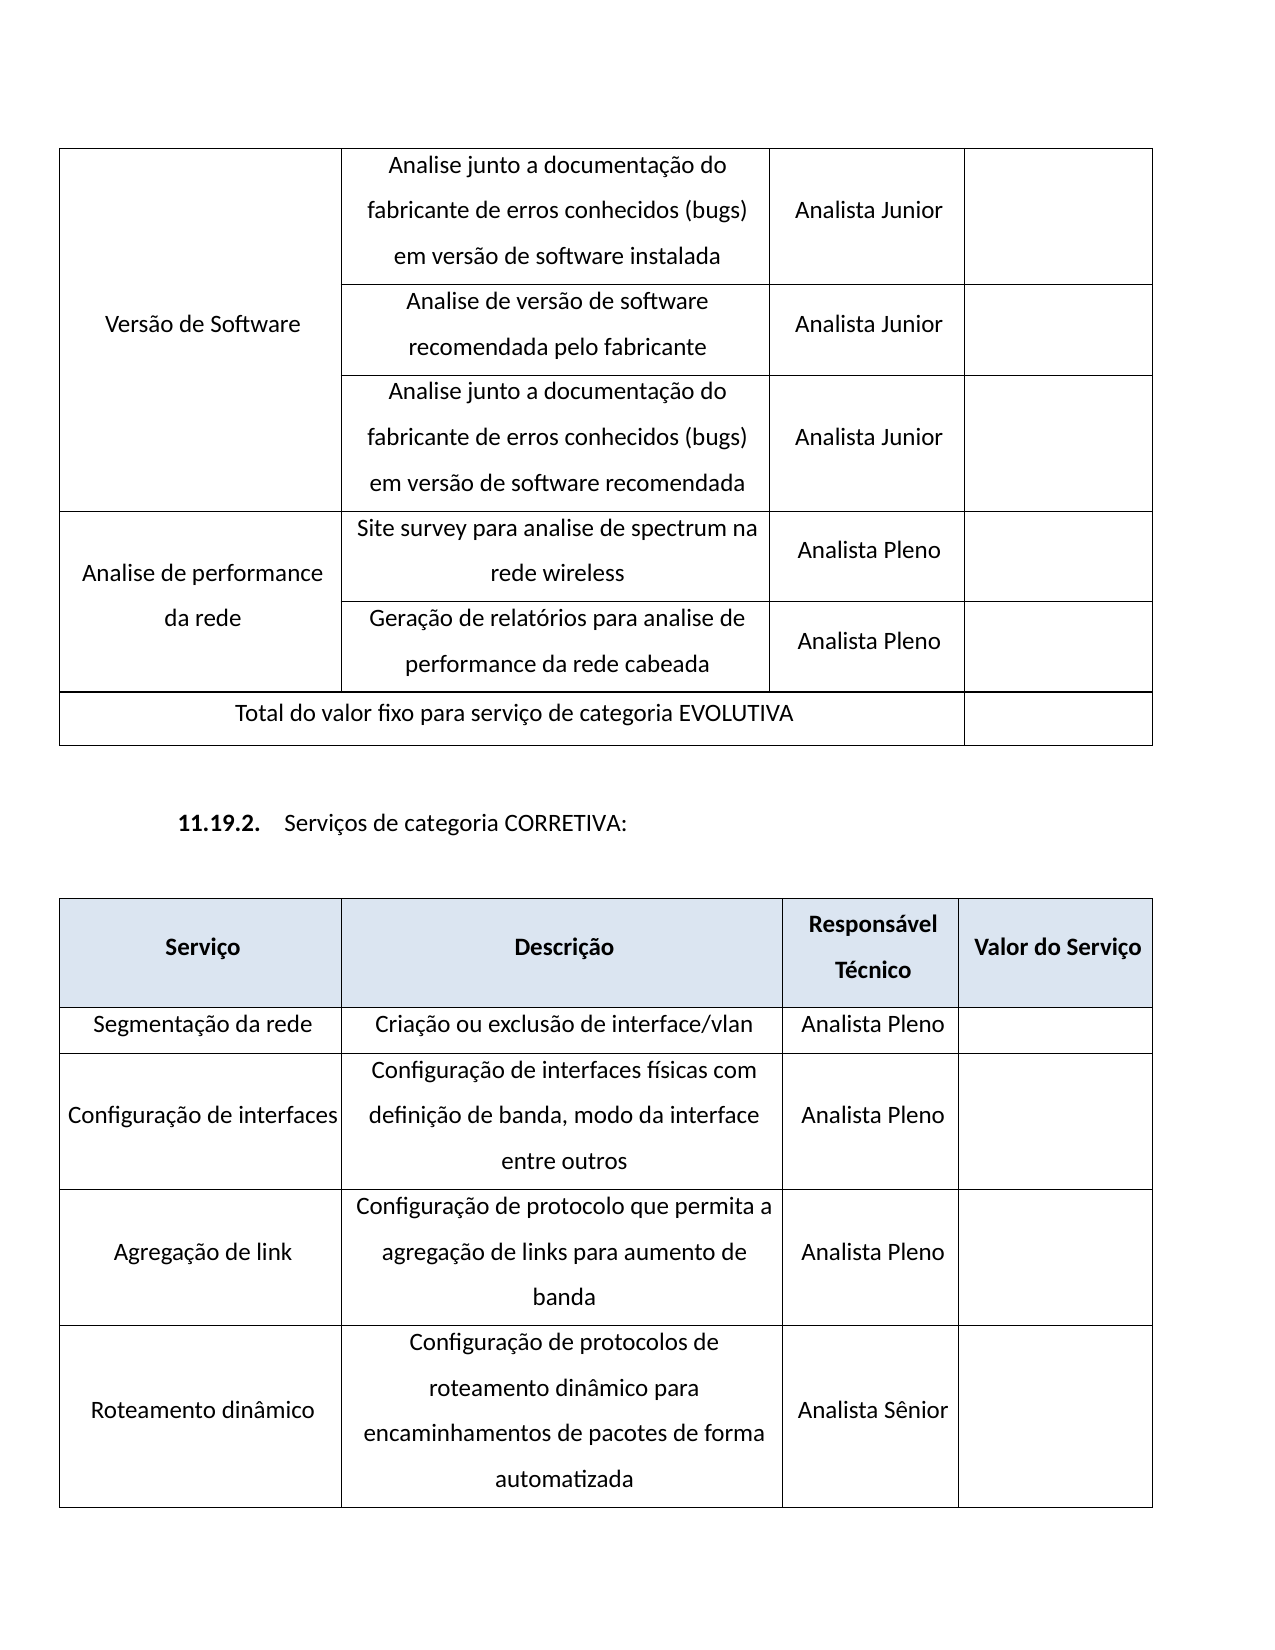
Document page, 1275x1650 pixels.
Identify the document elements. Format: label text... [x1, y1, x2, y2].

table_cell Analise de versão de software recomendada pelo fabricante [342, 285, 769, 374]
table_cell Total do valor fixo para serviço de categoria EVOLUTIVA [60, 693, 964, 744]
table_cell [965, 285, 1152, 374]
table_cell Analise de performance da rede [60, 512, 341, 691]
table_cell [965, 149, 1152, 284]
table_cell Configuração de interfaces [60, 1054, 341, 1189]
table_cell Configuração de interfaces físicas com definição de banda, modo da interface entre outros [342, 1054, 782, 1189]
table_cell [965, 602, 1152, 691]
table_cell [965, 376, 1152, 511]
table_cell Roteamento dinâmico [60, 1326, 341, 1507]
table_cell Configuração de protocolos de roteamento dinâmico para encaminhamentos de pacotes de forma automatizada [342, 1326, 782, 1507]
table_cell [959, 1008, 1152, 1053]
table_cell Site survey para analise de spectrum na rede wireless [342, 512, 769, 601]
table_cell Analista Junior [770, 285, 964, 374]
table_cell Analista Sênior [783, 1326, 958, 1507]
table_cell Analista Pleno [783, 1008, 958, 1053]
table_cell Analista Pleno [770, 512, 964, 601]
table_cell [965, 693, 1152, 744]
table_cell Analista Pleno [783, 1054, 958, 1189]
table_cell [959, 1190, 1152, 1325]
table_cell Configuração de protocolo que permita a agregação de links para aumento de banda [342, 1190, 782, 1325]
table_cell Analise junto a documentação do fabricante de erros conhecidos (bugs) em versão de software recomendada [342, 376, 769, 511]
table_cell [965, 512, 1152, 601]
table_cell Geração de relatórios para analise de performance da rede cabeada [342, 602, 769, 691]
table_header Serviço [60, 899, 341, 1007]
table_header Responsável Técnico [783, 899, 958, 1007]
table_cell [959, 1054, 1152, 1189]
table_cell Analise junto a documentação do fabricante de erros conhecidos (bugs) em versão de software instalada [342, 149, 769, 284]
list Serviços de categoria CORRETIVA: [177, 807, 1157, 837]
table_cell Criação ou exclusão de interface/vlan [342, 1008, 782, 1053]
table_cell [959, 1326, 1152, 1507]
table_header Valor do Serviço [959, 899, 1152, 1007]
table_cell Analista Junior [770, 149, 964, 284]
table_cell Versão de Software [60, 149, 341, 511]
table_cell Analista Pleno [770, 602, 964, 691]
table_cell Agregação de link [60, 1190, 341, 1325]
table_cell Analista Pleno [783, 1190, 958, 1325]
table_header Descrição [342, 899, 782, 1007]
table_cell Analista Junior [770, 376, 964, 511]
table_cell Segmentação da rede [60, 1008, 341, 1053]
